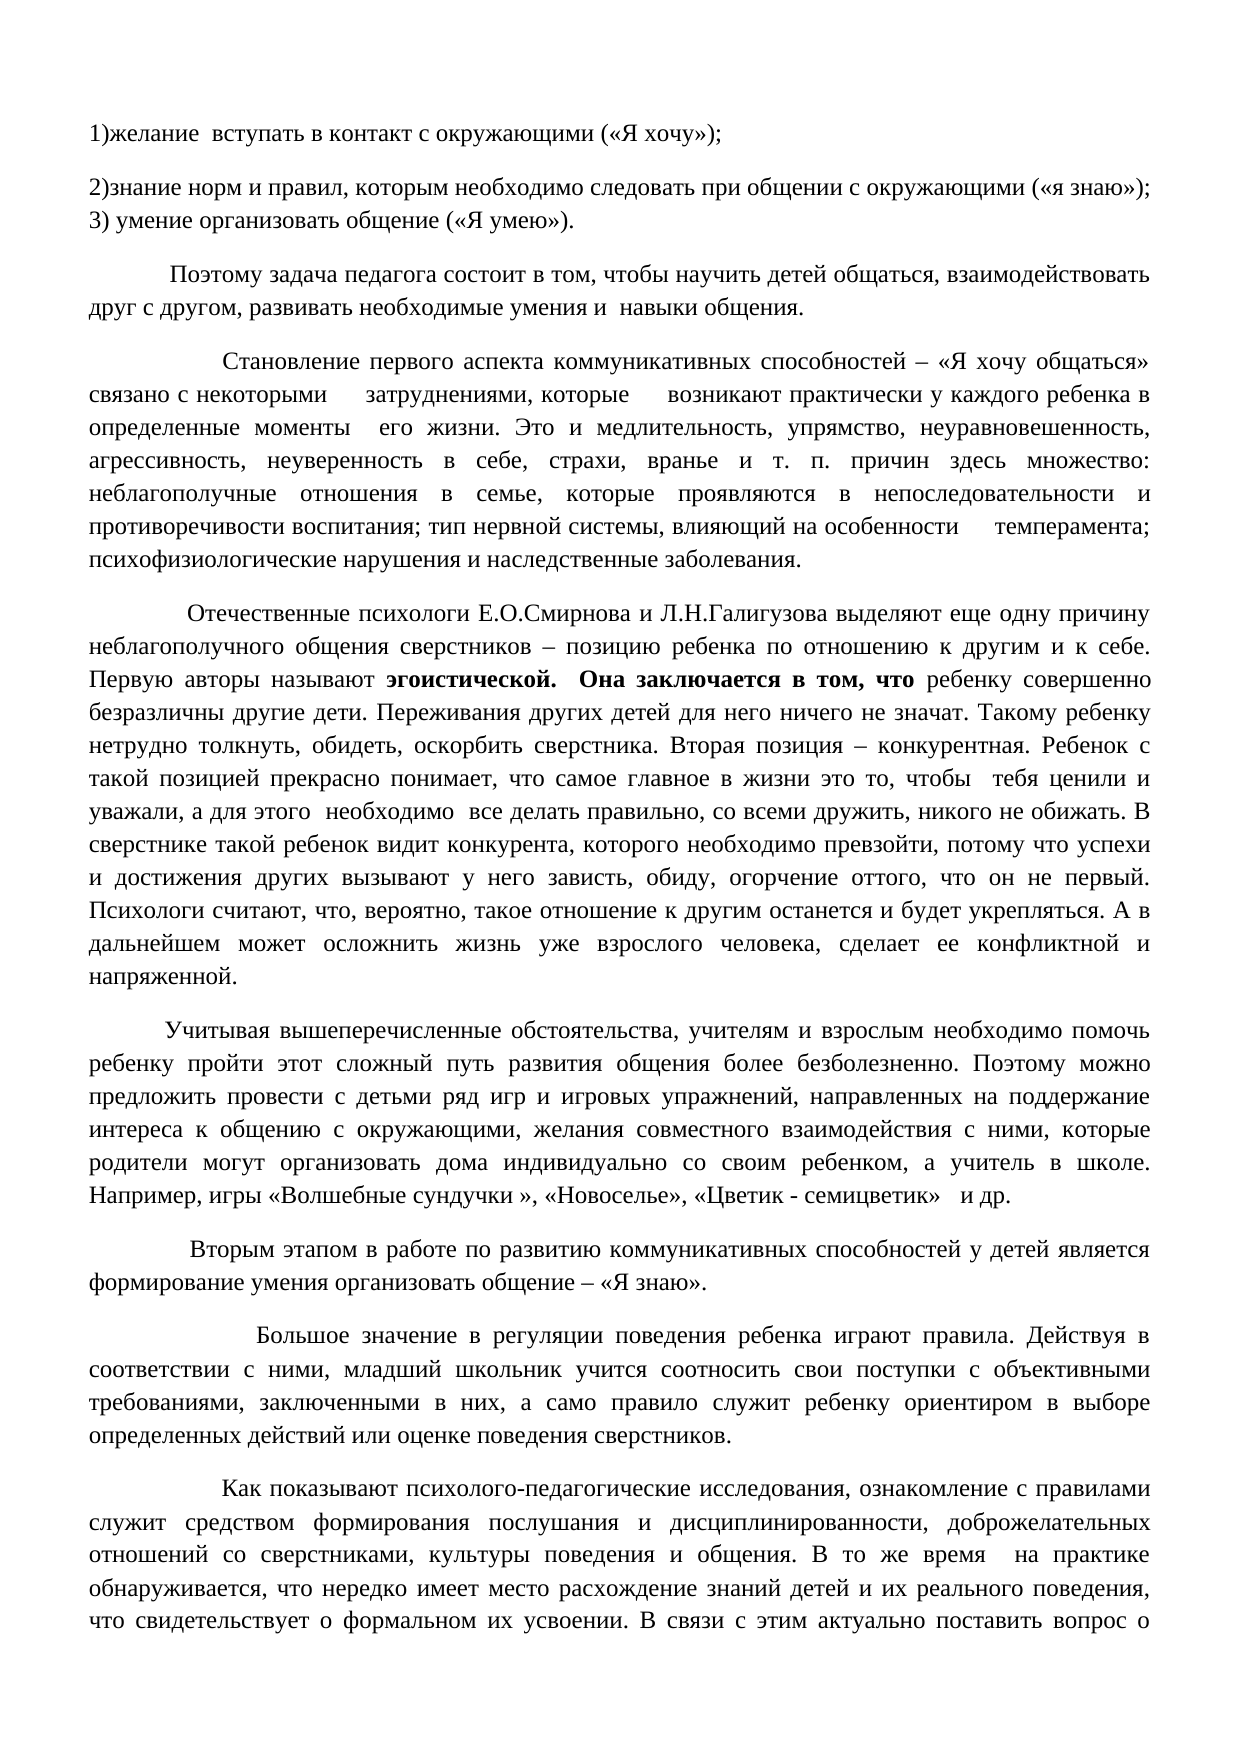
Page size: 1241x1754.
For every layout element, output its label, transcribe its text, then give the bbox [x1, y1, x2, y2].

text Вторым этапом в работе по развитию коммуникативных способностей у детей является формирование умения организовать общение – «Я знаю». [88, 1234, 1152, 1296]
text Учитывая вышеперечисленные обстоятельства, учителям и взрослым необходимо помочь ребенку пройти этот сложный путь развития общения более безболезненно. Поэтому можно предложить провести с детьми ряд игр и игровых упражнений, направленных на поддержание интереса к общению с окружающими, желания совместного взаимодействия с ними, которые родители могут организовать дома индивидуально со своим ребенком, а учитель в школе. Например, игры «Волшебные сундучки », «Новоселье», «Цветик - семицветик» и др. [88, 1015, 1152, 1209]
text Становление первого аспекта коммуникативных способностей – «Я хочу общаться» связано с некоторыми затруднениями, которые возникают практически у каждого ребенка в определенные моменты его жизни. Это и медлительность, упрямство, неуравновешенность, агрессивность, неуверенность в себе, страхи, вранье и т. п. причин здесь множество: неблагополучные отношения в семье, которые проявляются в непоследовательности и противоречивости воспитания; тип нервной системы, влияющий на особенности темперамента; психофизиологические нарушения и наследственные заболевания. [88, 346, 1152, 573]
text 2)знание норм и правил, которым необходимо следовать при общении с окружающими («я знаю»); 3) умение организовать общение («Я умею»). [88, 172, 1152, 234]
text 1)желание вступать в контакт с окружающими («Я хочу»); [88, 118, 1152, 147]
text Большое значение в регуляции поведения ребенка играют правила. Действуя в соответствии с ними, младший школьник учится соотносить свои поступки с объективными требованиями, заключенными в них, а само правило служит ребенку ориентиром в выборе определенных действий или оценке поведения сверстников. [88, 1321, 1152, 1448]
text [88, 1473, 1152, 1634]
text Поэтому задача педагога состоит в том, чтобы научить детей общаться, взаимодействовать друг с другом, развивать необходимые умения и навыки общения. [88, 259, 1152, 321]
text Отечественные психологи Е.О.Смирнова и Л.Н.Галигузова выделяют еще одну причину неблагополучного общения сверстников – позицию ребенка по отношению к другим и к себе. Первую авторы называют эгоистической. Она заключается в том, что ребенку совершенно безразличны другие дети. Переживания других детей для него ничего не значат. Такому ребенку нетрудно толкнуть, обидеть, оскорбить сверстника. Вторая позиция – конкурентная. Ребенок с такой позицией прекрасно понимает, что самое главное в жизни это то, чтобы тебя ценили и уважали, а для этого необходимо все делать правильно, со всеми дружить, никого не обижать. В сверстнике такой ребенок видит конкурента, которого необходимо превзойти, потому что успехи и достижения других вызывают у него зависть, обиду, огорчение оттого, что он не первый. Психологи считают, что, вероятно, такое отношение к другим останется и будет укрепляться. А в дальнейшем может осложнить жизнь уже взрослого человека, сделает ее конфликтной и напряженной. [88, 598, 1152, 990]
